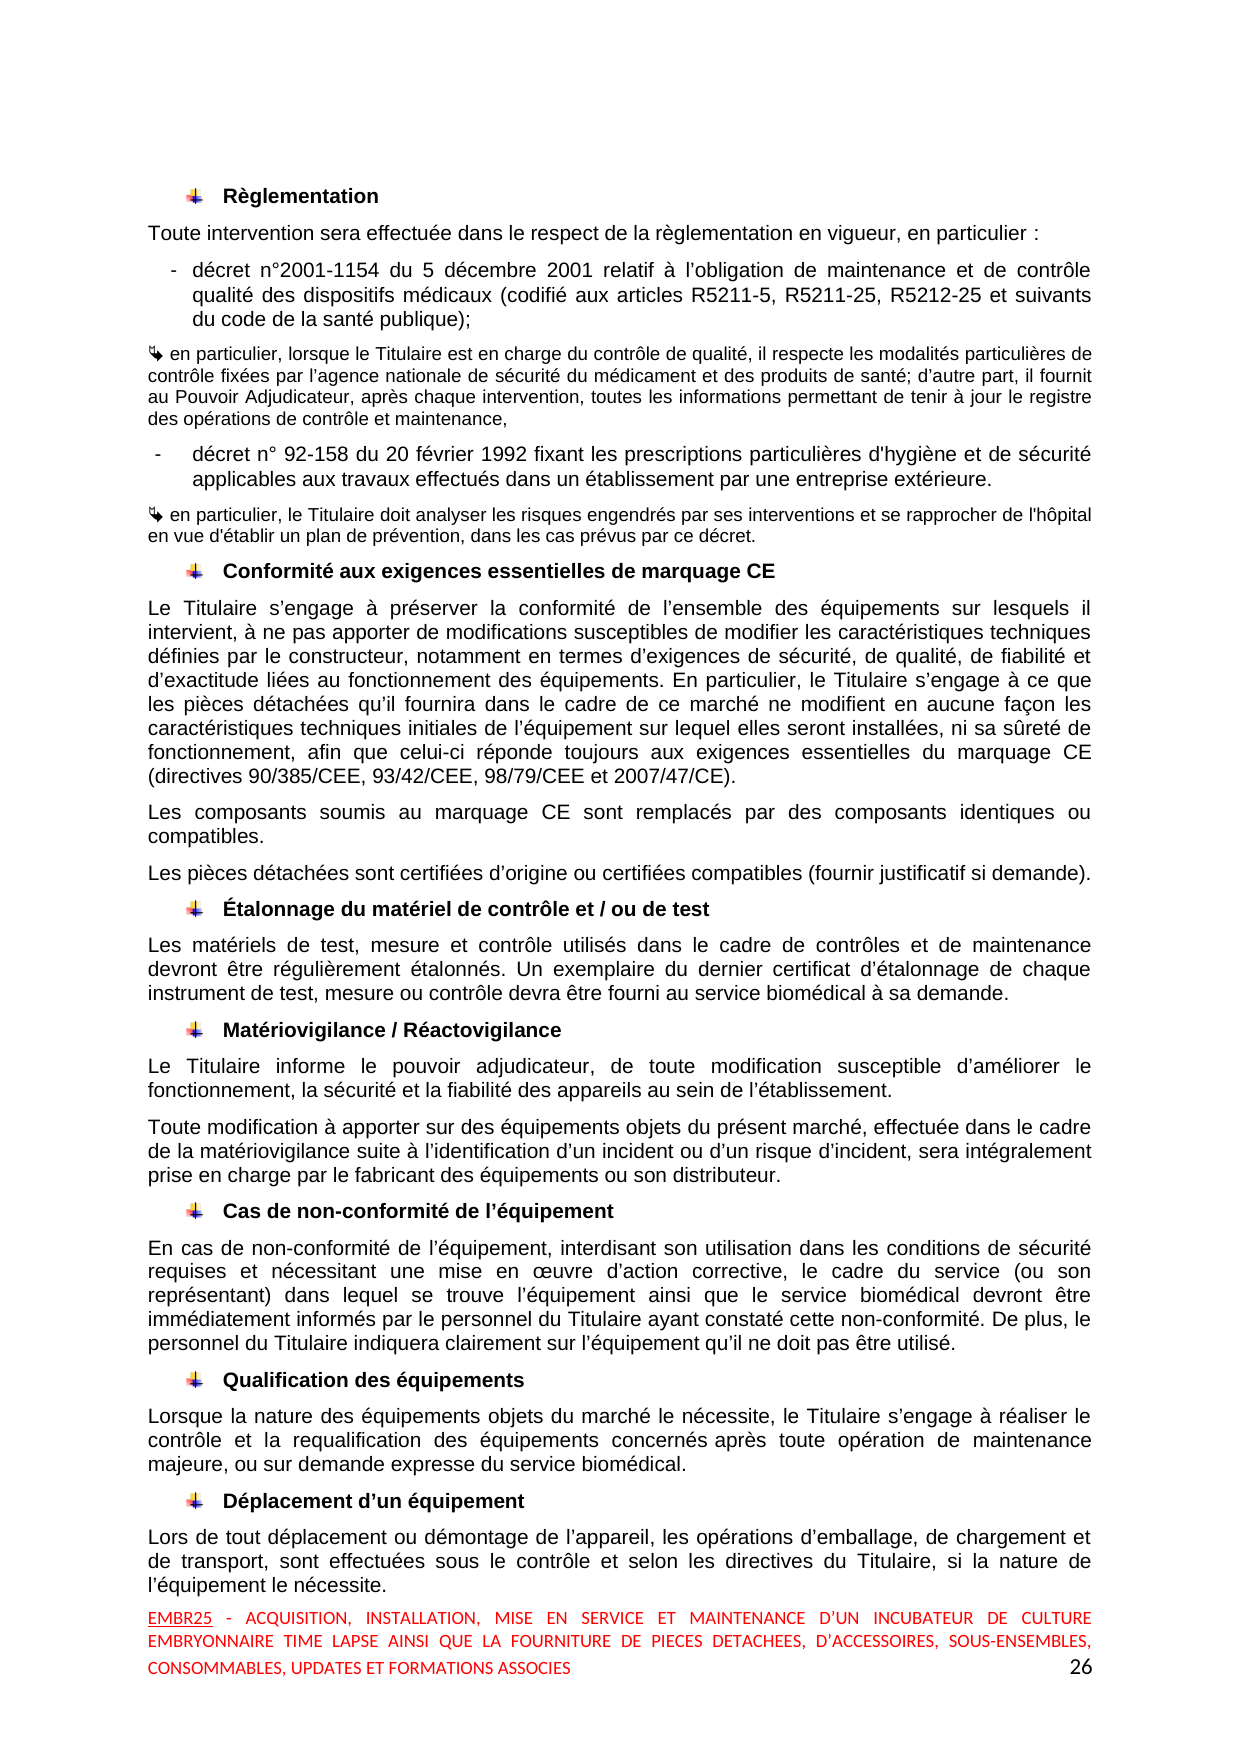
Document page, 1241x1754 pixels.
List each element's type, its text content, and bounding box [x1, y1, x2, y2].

list Déplacement d’un équipement [185, 1488, 1093, 1512]
list Étalonnage du matériel de contrôle et / ou de test [185, 897, 1093, 921]
list Qualification des équipements [185, 1368, 1093, 1392]
text Le Titulaire s’engage à préserver la conformité de l’ensemble des équipements sur lesquels il intervient, à ne pas apporter de modifications susceptibles de modifier les caractéristiques techniques définies par le constructeur, notamment en termes d’exigences de sécurité, de qualité, de fiabilité et d’exactitude liées au fonctionnement des équipements. En particulier, le Titulaire s’engage à ce que les pièces détachées qu’il fournira dans le cadre de ce marché ne modifient en aucune façon les caractéristiques techniques initiales de l’équipement sur lequel elles seront installées, ni sa sûreté de fonctionnement, afin que celui-ci réponde toujours aux exigences essentielles du marquage CE (directives 90/385/CEE, 93/42/CEE, 98/79/CEE et 2007/47/CE). [148, 596, 1093, 787]
text Les composants soumis au marquage CE sont remplacés par des composants identiques ou compatibles. [148, 800, 1093, 848]
text Le Titulaire informe le pouvoir adjudicateur, de toute modification susceptible d’améliorer le fonctionnement, la sécurité et la fiabilité des appareils au sein de l’établissement. [148, 1054, 1093, 1102]
text en particulier, lorsque le Titulaire est en charge du contrôle de qualité, il respecte les modalités particulières de contrôle fixées par l’agence nationale de sécurité du médicament et des produits de santé; d’autre part, il fournit au Pouvoir Adjudicateur, après chaque intervention, toutes les informations permettant de tenir à jour le registre des opérations de contrôle et maintenance, [148, 343, 1093, 429]
text En cas de non-conformité de l’équipement, interdisant son utilisation dans les conditions de sécurité requises et nécessitant une mise en œuvre d’action corrective, le cadre du service (ou son représentant) dans lequel se trouve l’équipement ainsi que le service biomédical devront être immédiatement informés par le personnel du Titulaire ayant constaté cette non-conformité. De plus, le personnel du Titulaire indiquera clairement sur l’équipement qu’il ne doit pas être utilisé. [148, 1235, 1093, 1355]
text Toute modification à apporter sur des équipements objets du présent marché, effectuée dans le cadre de la matériovigilance suite à l’identification d’un incident ou d’un risque d’incident, sera intégralement prise en charge par le fabricant des équipements ou son distributeur. [148, 1114, 1093, 1186]
picture [186, 1020, 203, 1038]
list Conformité aux exigences essentielles de marquage CE [185, 559, 1093, 583]
text Lorsque la nature des équipements objets du marché le nécessite, le Titulaire s’engage à réaliser le contrôle et la requalification des équipements concernés après toute opération de maintenance majeure, ou sur demande expresse du service biomédical. [148, 1404, 1093, 1476]
picture [186, 1201, 203, 1219]
picture [186, 1370, 203, 1388]
picture [186, 1491, 203, 1509]
text Les pièces détachées sont certifiées d’origine ou certifiées compatibles (fournir justificatif si demande). [148, 860, 1093, 884]
picture [186, 899, 203, 917]
list Cas de non-conformité de l’équipement [185, 1199, 1093, 1223]
text Lors de tout déplacement ou démontage de l’appareil, les opérations d’emballage, de chargement et de transport, sont effectuées sous le contrôle et selon les directives du Titulaire, si la nature de l’équipement le nécessite. [148, 1525, 1093, 1597]
text Toute intervention sera effectuée dans le respect de la règlementation en vigueur, en particulier : [148, 221, 1093, 244]
text en particulier, le Titulaire doit analyser les risques engendrés par ses interventions et se rapprocher de l'hôpital en vue d'établir un plan de prévention, dans les cas prévus par ce décret. [148, 503, 1093, 547]
picture [186, 187, 203, 204]
list Matériovigilance / Réactovigilance [185, 1018, 1093, 1042]
list Règlementation [185, 184, 1093, 208]
list décret n°2001-1154 du 5 décembre 2001 relatif à l’obligation de maintenance et de contrôle qualité des dispositifs médicaux (codifié aux articles R5211-5, R5211-25, R5212-25 et suivants du code de la santé publique); [170, 257, 1093, 330]
text Les matériels de test, mesure et contrôle utilisés dans le cadre de contrôles et de maintenance devront être régulièrement étalonnés. Un exemplaire du dernier certificat d’étalonnage de chaque instrument de test, mesure ou contrôle devra être fourni au service biomédical à sa demande. [148, 933, 1093, 1005]
list décret n° 92-158 du 20 février 1992 fixant les prescriptions particulières d'hygiène et de sécurité applicables aux travaux effectués dans un établissement par une entreprise extérieure. [154, 442, 1093, 491]
picture [186, 562, 203, 579]
